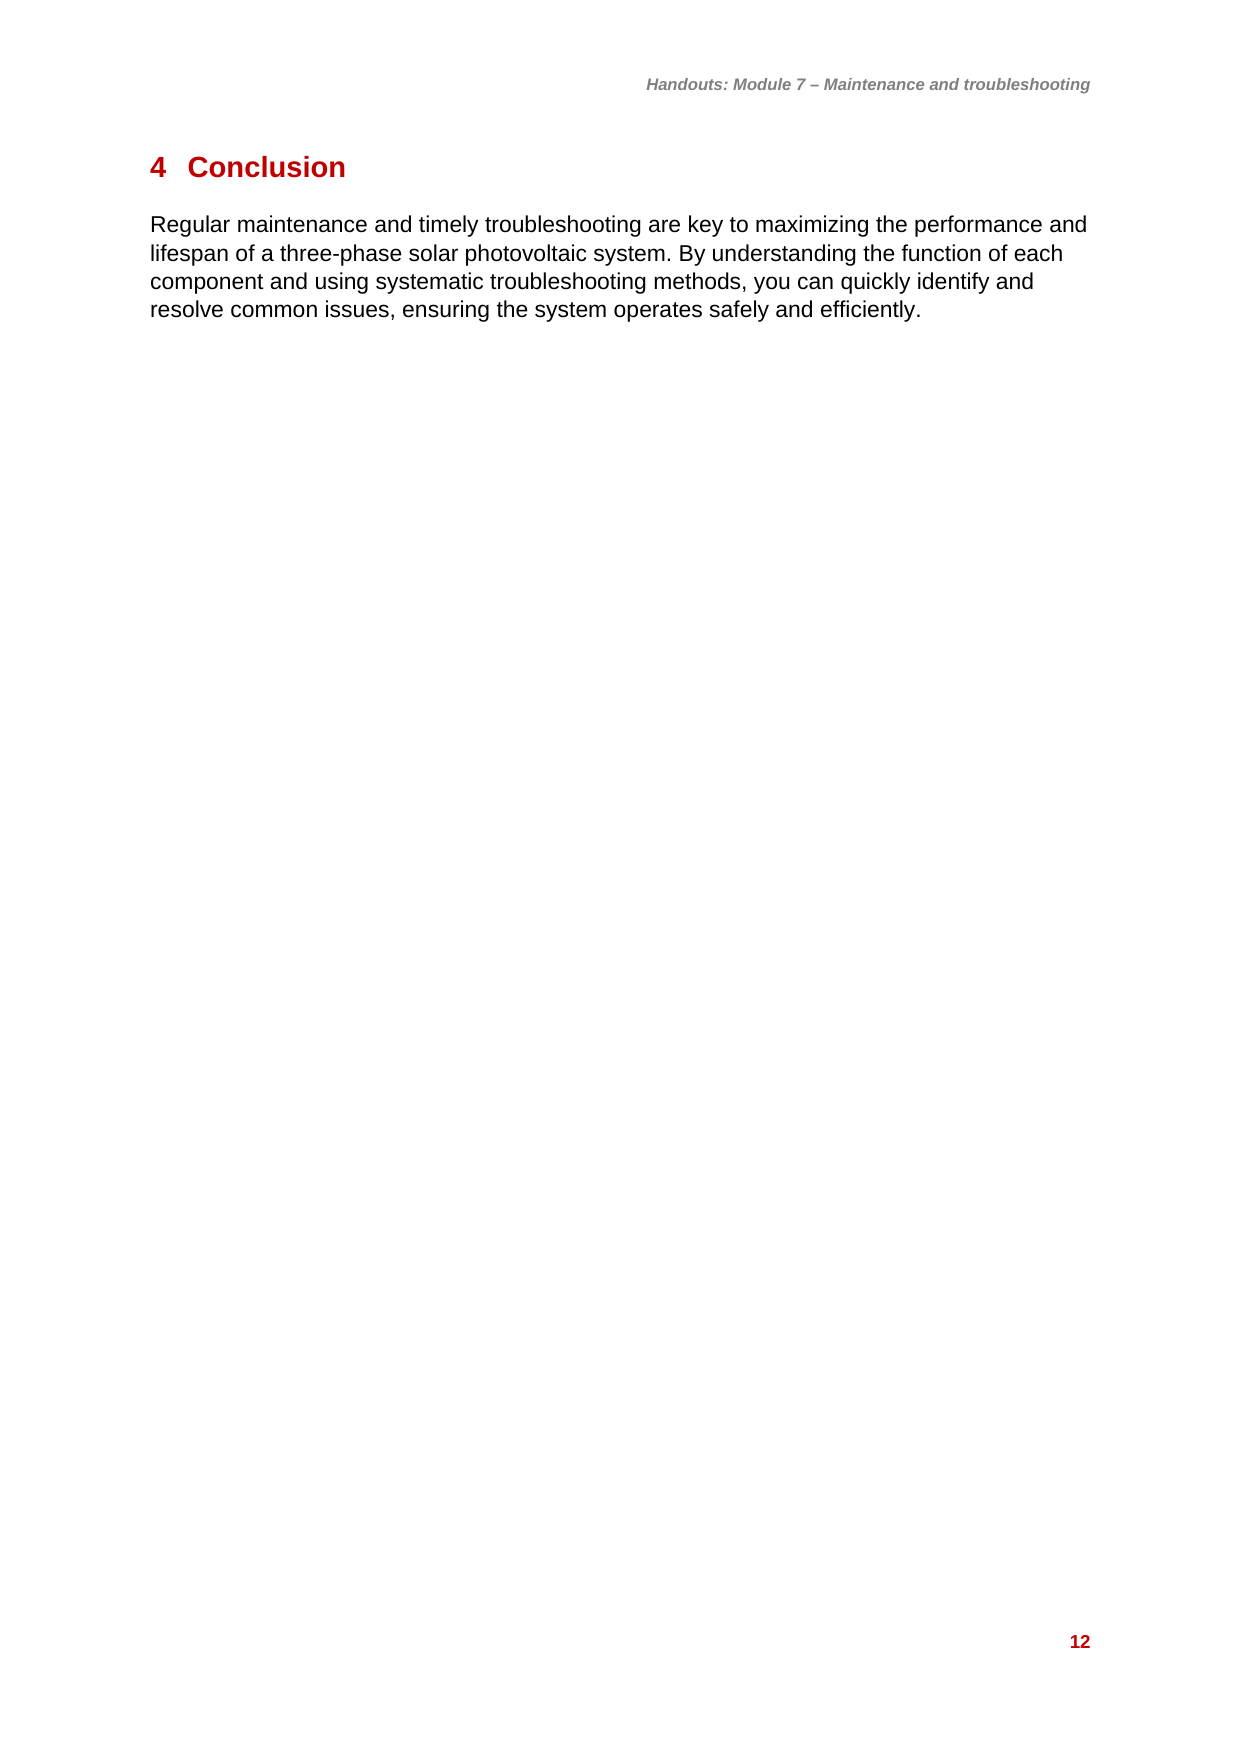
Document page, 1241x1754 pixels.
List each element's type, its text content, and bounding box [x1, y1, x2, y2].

subtitle Conclusion [150, 150, 1090, 183]
text Regular maintenance and timely troubleshooting are key to maximizing the performance and lifespan of a three-phase solar photovoltaic system. By understanding the function of each component and using systematic troubleshooting methods, you can quickly identify and resolve common issues, ensuring the system operates safely and efficiently. [150, 211, 1090, 323]
